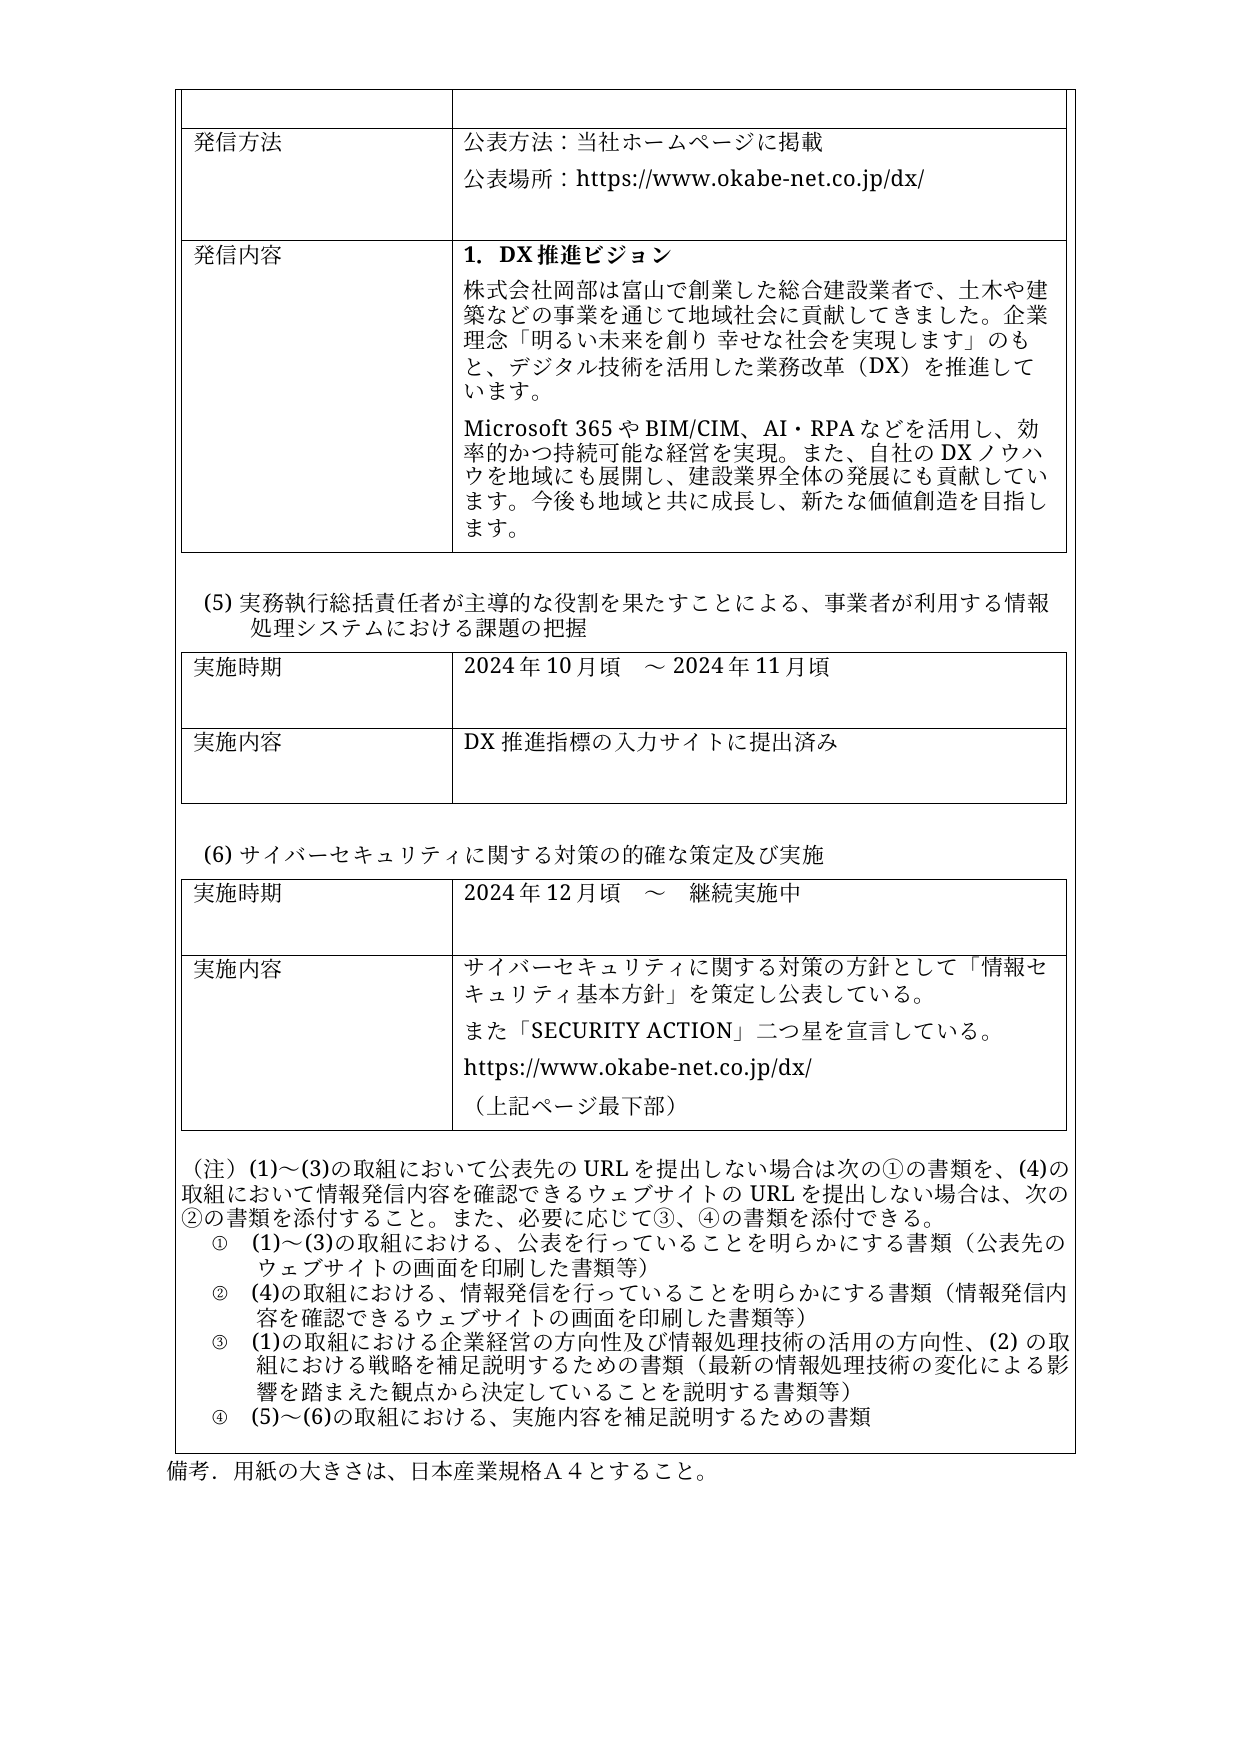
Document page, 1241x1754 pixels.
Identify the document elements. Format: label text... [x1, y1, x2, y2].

text 備考．用紙の大きさは、日本産業規格Ａ４とすること。 [167, 1454, 1070, 1485]
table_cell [176, 90, 1075, 1453]
